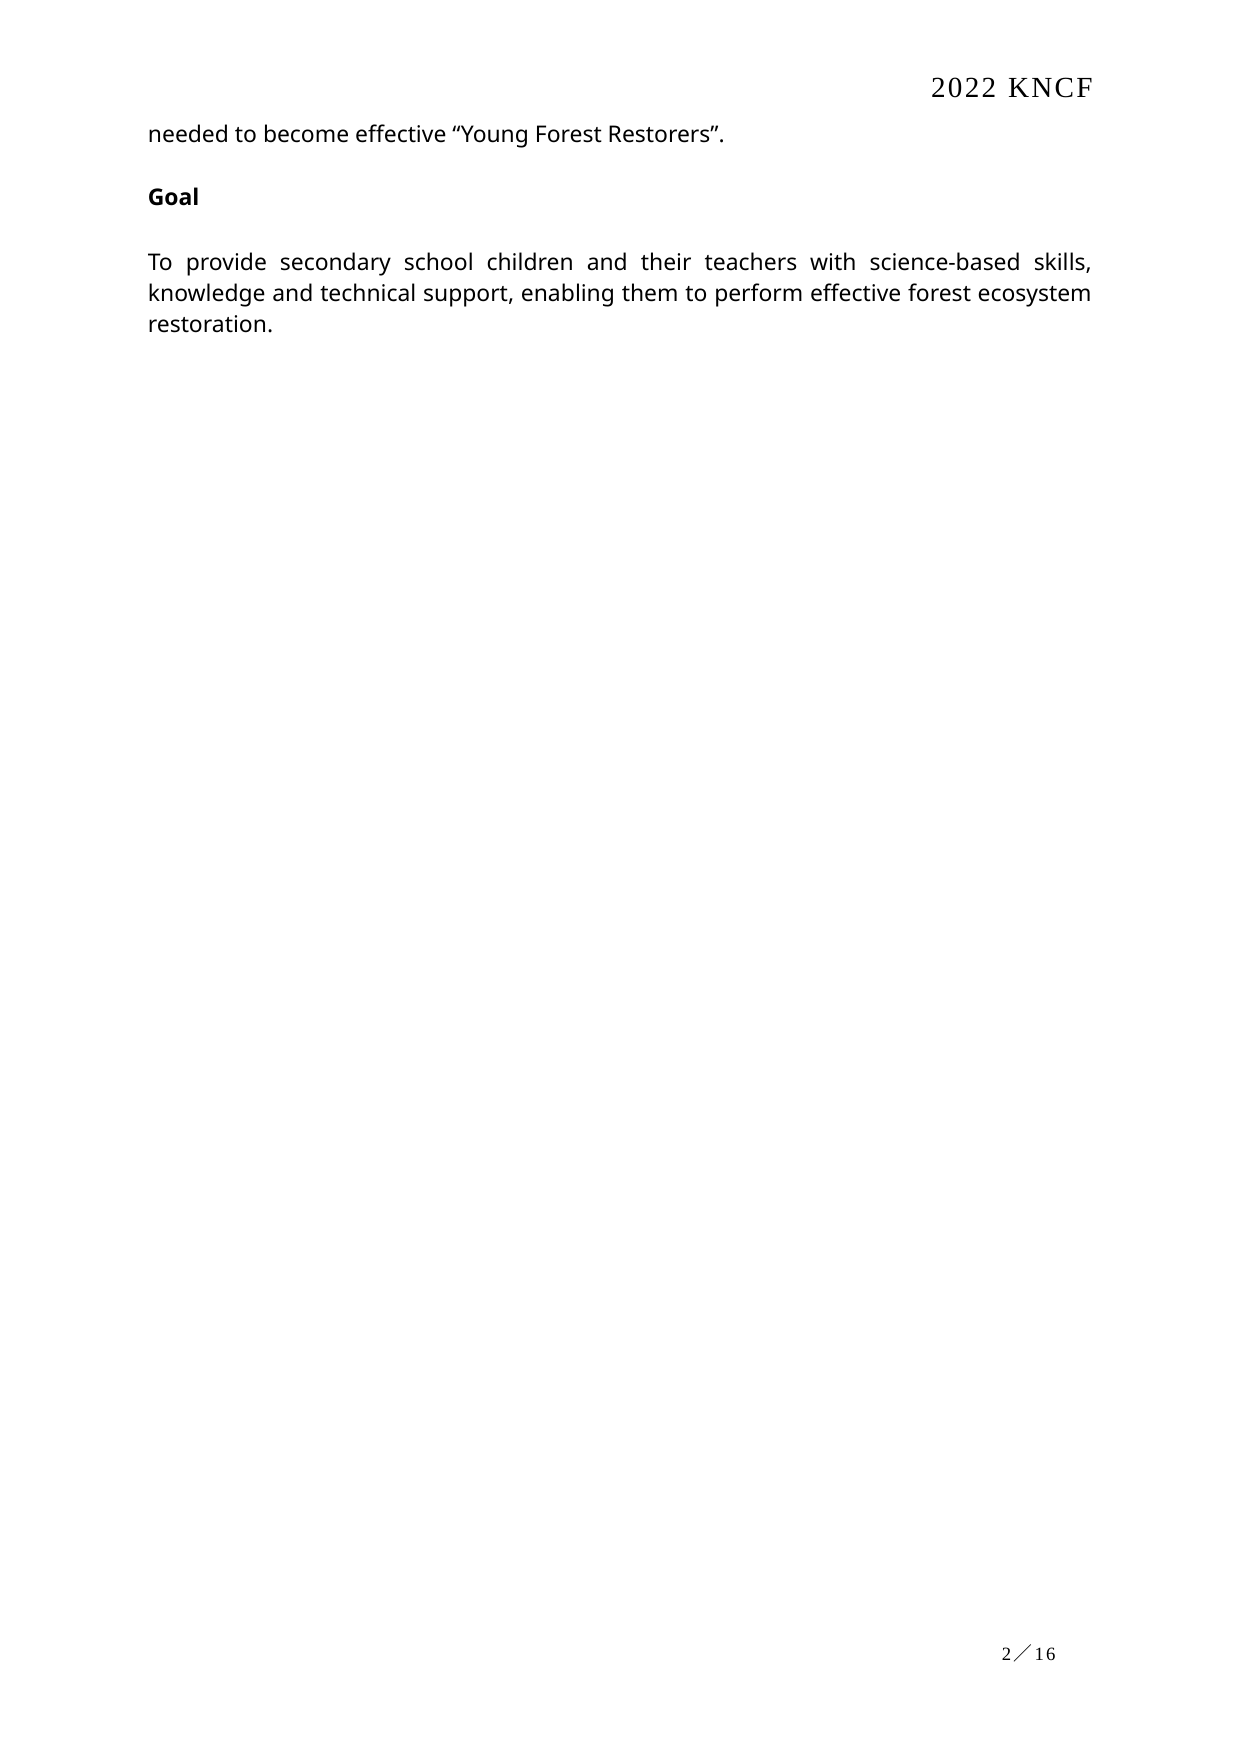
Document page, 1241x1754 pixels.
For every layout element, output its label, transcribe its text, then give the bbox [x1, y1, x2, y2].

text Goal [148, 181, 1092, 212]
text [148, 118, 1092, 149]
text To provide secondary school children and their teachers with science-based skills, knowledge and technical support, enabling them to perform effective forest ecosystem restoration. [148, 246, 1092, 340]
